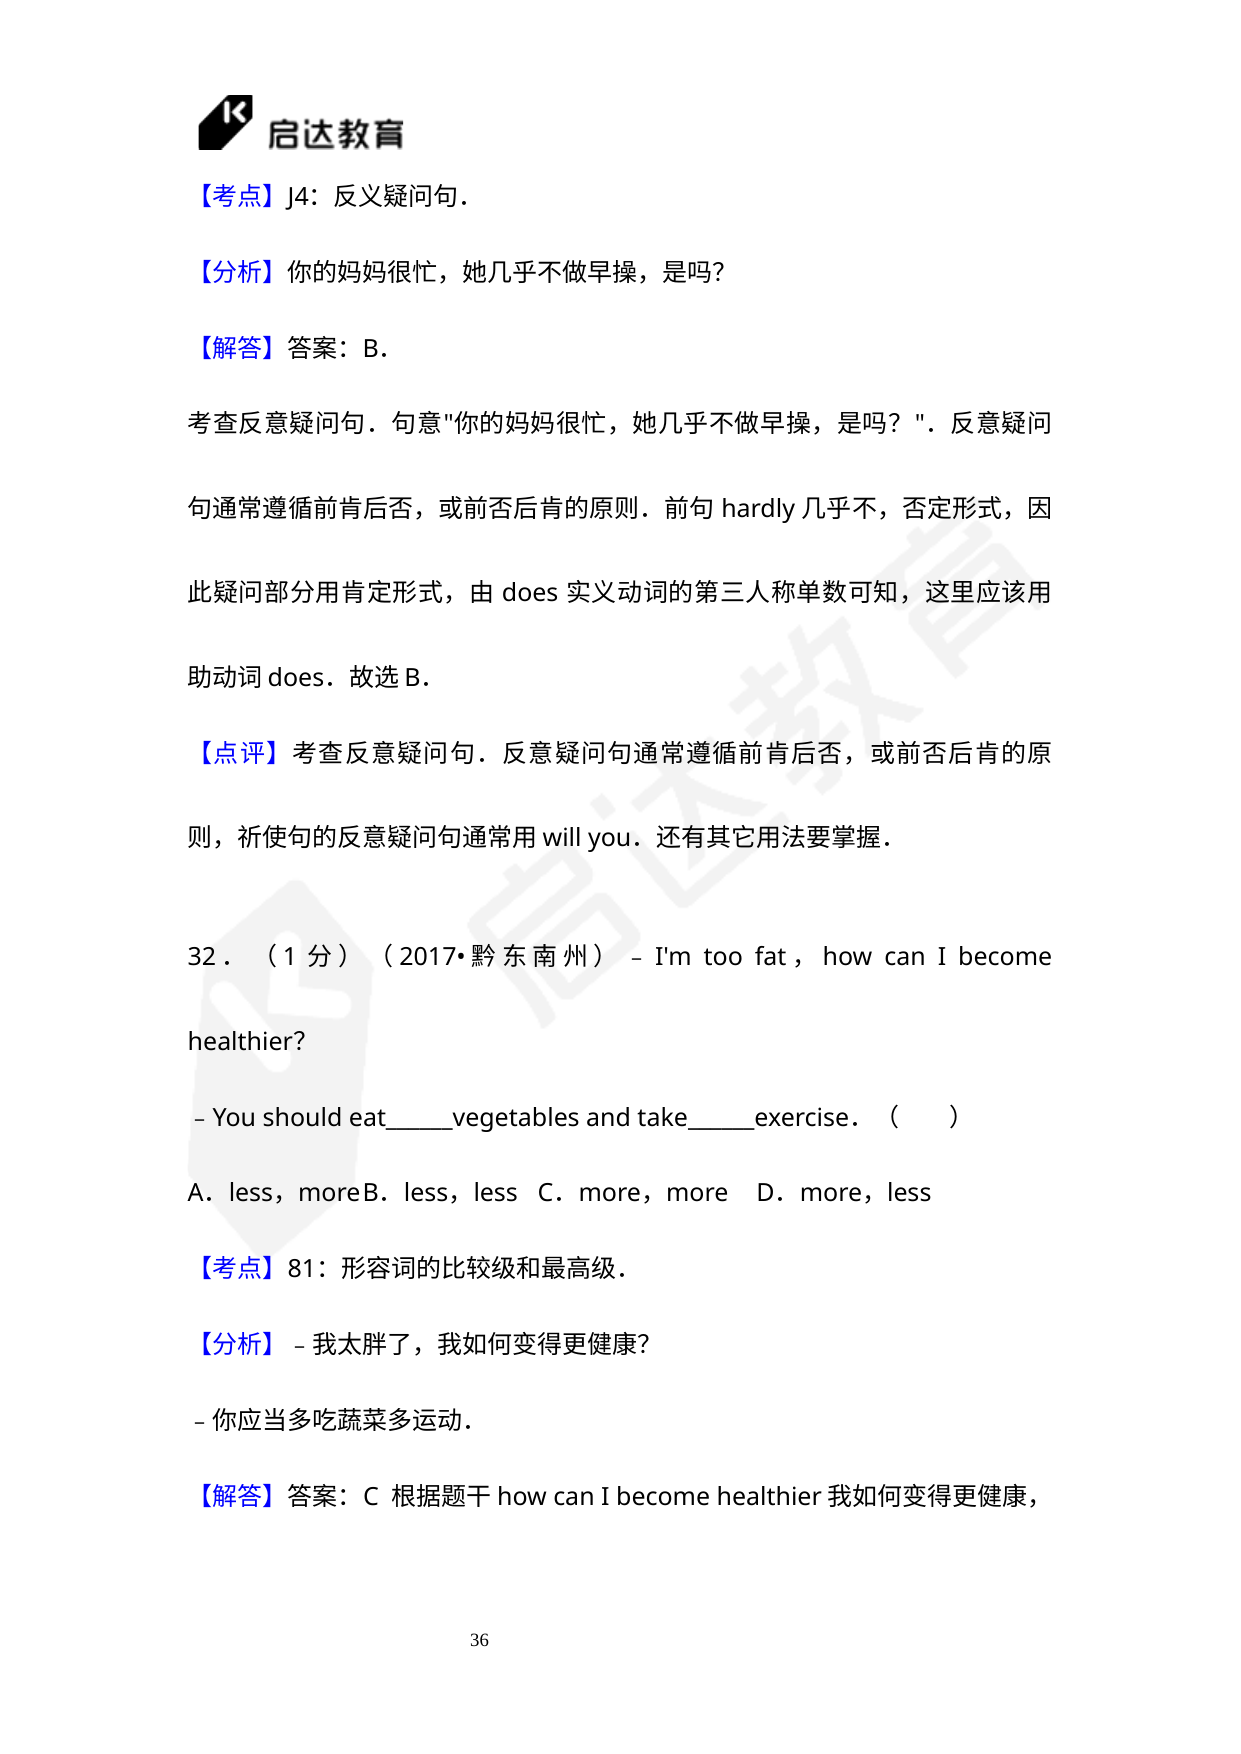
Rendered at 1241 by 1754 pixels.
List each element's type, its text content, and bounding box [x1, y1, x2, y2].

picture [198, 95, 404, 150]
text 【点评】考查反意疑问句．反意疑问句通常遵循前肯后否，或前否后肯的原则，祈使句的反意疑问句通常用will you．还有其它用法要掌握． [187, 719, 1053, 868]
text 【解答】答案：C 根据题干how can I become healthier我如何变得更健康，结合答语中的名词vegetables蔬菜 exercise锻炼，可知要多做运动多吃蔬菜，暗含的意思是比平时多吃，用比较级，less更少，修饰不可数名词，不合题意，故选C． [187, 1462, 1053, 1527]
text ﹣You should eat______vegetables and take______exercise．（ ） [187, 1083, 1053, 1148]
text ﹣你应当多吃蔬菜多运动． [187, 1386, 1053, 1451]
text 【分析】你的妈妈很忙，她几乎不做早操，是吗？ [187, 238, 1053, 303]
text 【分析】﹣我太胖了，我如何变得更健康？ [187, 1310, 1053, 1375]
text 【考点】J4：反义疑问句．菁优网版权所有 [187, 162, 1053, 227]
text 考查反意疑问句．句意"你的妈妈很忙，她几乎不做早操，是吗？"．反意疑问句通常遵循前肯后否，或前否后肯的原则．前句 hardly 几乎不，否定形式，因此疑问部分用肯定形式，由 does 实义动词的第三人称单数可知，这里应该用助动词does．故选B． [187, 389, 1053, 708]
text A．less，more B．less，less C．more，more D．more，less [187, 1158, 1053, 1223]
text 【解答】答案：B． [187, 314, 1053, 379]
text 32．（1分）（2017•黔东南州）﹣I'm too fat，how can I become healthier？ [187, 922, 1053, 1072]
text 【考点】81：形容词的比较级和最高级．菁优网版权所有 [187, 1234, 1053, 1299]
